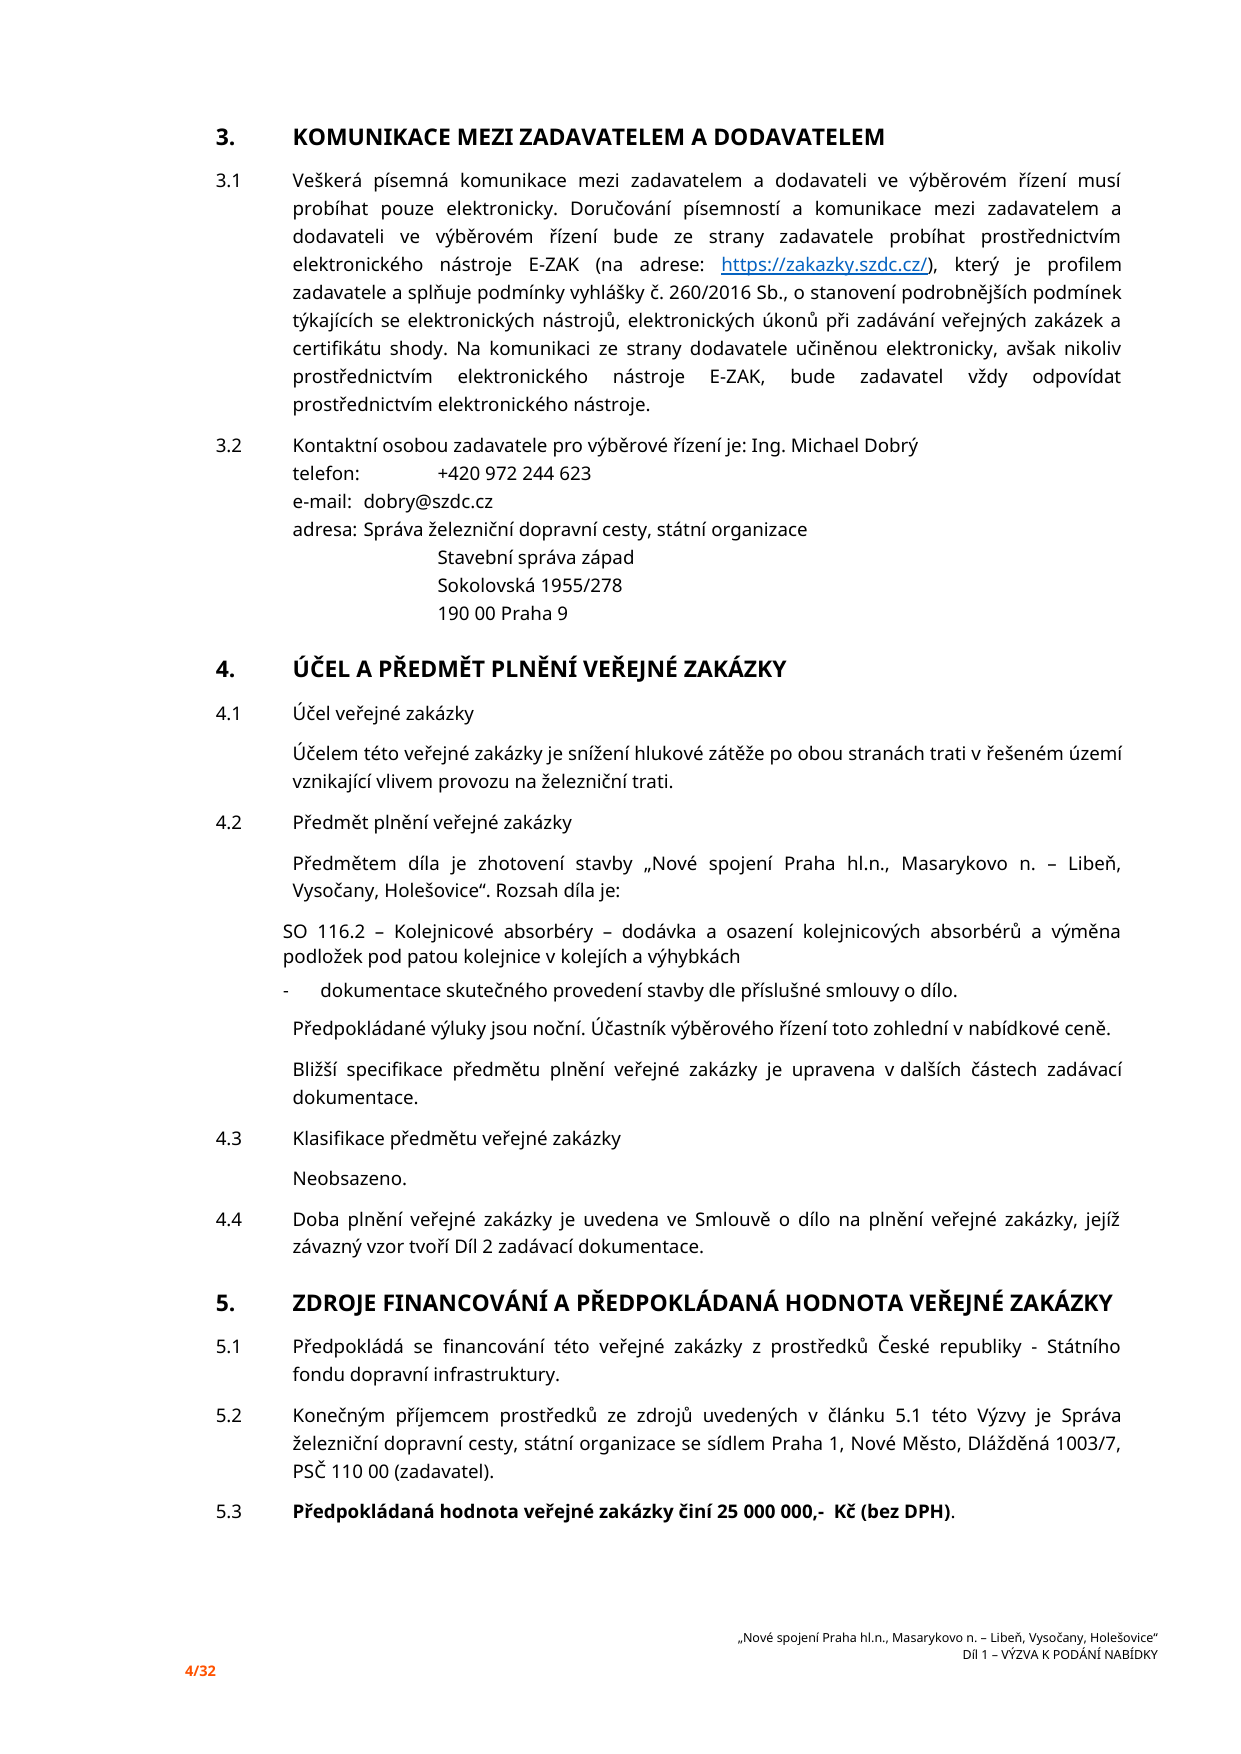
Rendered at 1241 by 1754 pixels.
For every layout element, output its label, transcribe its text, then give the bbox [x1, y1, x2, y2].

text Klasifikace předmětu veřejné zakázky [216, 1125, 1122, 1150]
text Sokolovská 1955/278 [292, 572, 1122, 598]
list SO 116.2 – Kolejnicové absorbéry – dodávka a osazení kolejnicových absorbérů a výměna podložek pod patou kolejnice v kolejích a výhybkách [283, 918, 1122, 969]
text ÚČEL A PŘEDMĚT PLNĚNÍ VEŘEJNÉ ZAKÁZKY [216, 653, 1122, 684]
text e-mail: dobry@szdc.cz [292, 488, 1122, 514]
text KOMUNIKACE MEZI ZADAVATELEM a DODAVATELEM [216, 121, 1122, 152]
text ZDROJE FINANCOVÁNÍ A PŘEDPOKLÁDANÁ HODNOTA VEŘEJNÉ ZAKÁZKY [216, 1287, 1122, 1318]
text Bližší specifikace předmětu plnění veřejné zakázky je upravena v dalších částech zadávací dokumentace. [292, 1056, 1122, 1110]
text Veškerá písemná komunikace mezi zadavatelem a dodavateli ve výběrovém řízení musí probíhat pouze elektronicky. Doručování písemností a komunikace mezi zadavatelem a dodavateli ve výběrovém řízení bude ze strany zadavatele probíhat prostřednictvím elektronického nástroje E-ZAK (na adrese: https://zakazky.szdc.cz/), který je profilem zadavatele a splňuje podmínky vyhlášky č. 260/2016 Sb., o stanovení podrobnějších podmínek týkajících se elektronických nástrojů, elektronických úkonů při zadávání veřejných zakázek a certifikátu shody. Na komunikaci ze strany dodavatele učiněnou elektronicky, avšak nikoliv prostřednictvím elektronického nástroje E-ZAK, bude zadavatel vždy odpovídat prostřednictvím elektronického nástroje. [216, 167, 1122, 417]
text Kontaktní osobou zadavatele pro výběrové řízení je: Ing. Michael Dobrý [216, 432, 1122, 458]
list dokumentace skutečného provedení stavby dle příslušné smlouvy o dílo. [283, 978, 1122, 1003]
text Konečným příjemcem prostředků ze zdrojů uvedených v článku 5.1 této Výzvy je Správa železniční dopravní cesty, státní organizace se sídlem Praha 1, Nové Město, Dlážděná 1003/7, PSČ 110 00 (zadavatel). [216, 1402, 1122, 1484]
text Předpokládaná hodnota veřejné zakázky činí 25 000 000,- Kč (bez DPH). [216, 1499, 1122, 1524]
text Předpokládané výluky jsou noční. Účastník výběrového řízení toto zohlední v nabídkové ceně. [292, 1016, 1122, 1041]
text Předpokládá se financování této veřejné zakázky z prostředků České republiky - Státního fondu dopravní infrastruktury. [216, 1334, 1122, 1387]
text Předmět plnění veřejné zakázky [216, 809, 1122, 835]
text Účelem této veřejné zakázky je snížení hlukové zátěže po obou stranách trati v řešeném území vznikající vlivem provozu na železniční trati. [292, 741, 1122, 794]
text Účel veřejné zakázky [216, 700, 1122, 726]
text 190 00 Praha 9 [292, 600, 1122, 626]
text Stavební správa západ [292, 544, 1122, 570]
text telefon: +420 972 244 623 [292, 460, 1122, 486]
list Neobsazeno. [292, 1165, 1122, 1191]
text Předmětem díla je zhotovení stavby „Nové spojení Praha hl.n., Masarykovo n. – Libeň, Vysočany, Holešovice“. Rozsah díla je: [292, 850, 1122, 903]
text adresa: Správa železniční dopravní cesty, státní organizace [292, 516, 1122, 542]
text Doba plnění veřejné zakázky je uvedena ve Smlouvě o dílo na plnění veřejné zakázky, jejíž závazný vzor tvoří Díl 2 zadávací dokumentace. [216, 1206, 1122, 1259]
